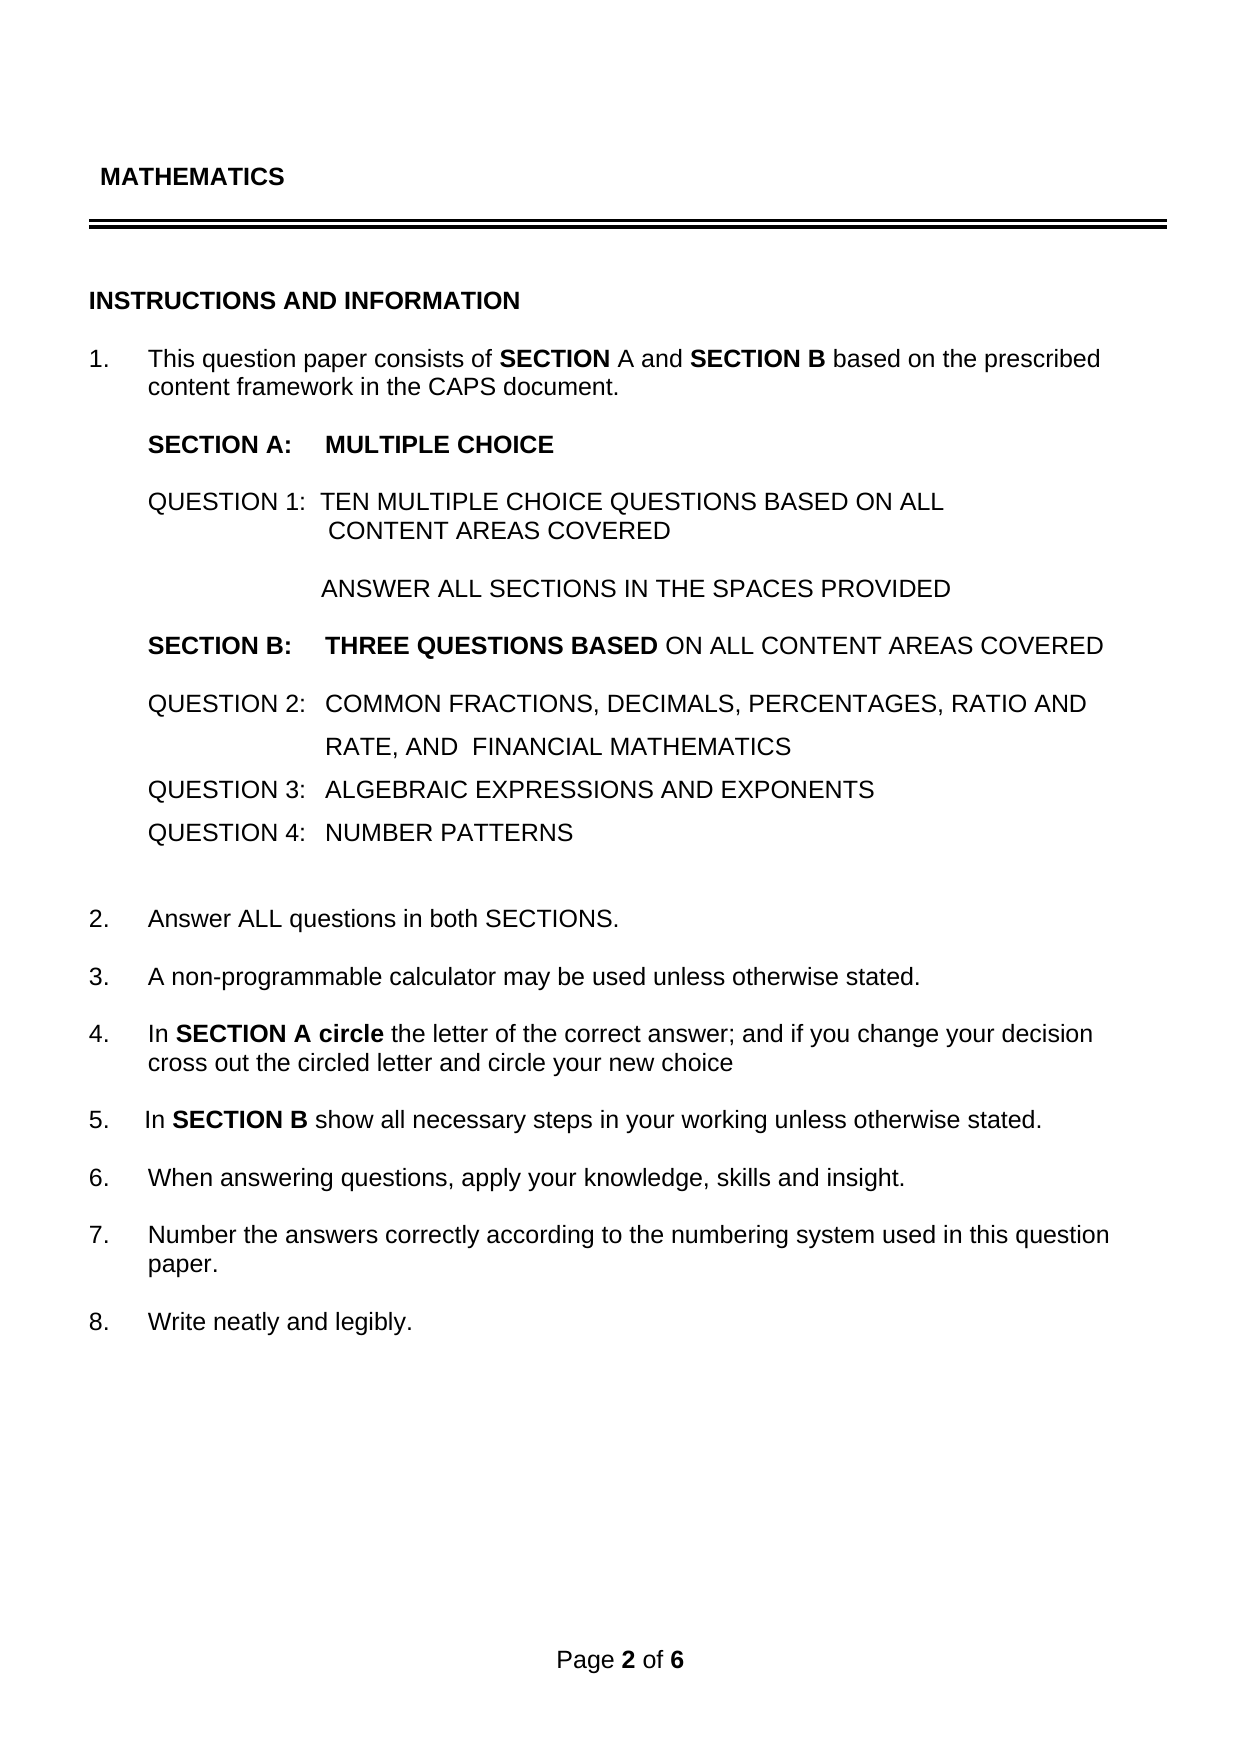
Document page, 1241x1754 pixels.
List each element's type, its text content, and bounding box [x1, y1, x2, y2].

table_header INSTRUCTIONS AND INFORMATION 1. This question paper consists of SECTION A and SECTION B based on the prescribed content framework in the CAPS document. SECTION A: MULTIPLE CHOICE QUESTION 1: TEN MULTIPLE CHOICE QUESTIONS BASED ON ALL CONTENT AREAS COVERED ANSWER ALL SECTIONS IN THE SPACES PROVIDED SECTION B: THREE QUESTIONS BASED ON ALL CONTENT AREAS COVERED QUESTION 2: COMMON FRACTIONS, DECIMALS, PERCENTAGES, RATIO AND RATE, AND FINANCIAL MATHEMATICS QUESTION 3: ALGEBRAIC EXPRESSIONS AND EXPONENTS QUESTION 4: NUMBER PATTERNS 2. Answer ALL questions in both SECTIONS. 3. A non-programmable calculator may be used unless otherwise stated. 4. In SECTION A circle the letter of the correct answer; and if you change your decision cross out the circled letter and circle your new choice 5. In SECTION B show all necessary steps in your working unless otherwise stated. 6. When answering questions, apply your knowledge, skills and insight. 7. Number the answers correctly according to the numbering system used in this question paper. 8. Write neatly and legibly. [78, 286, 1163, 1335]
table_header MATHEMATICS [89, 133, 1167, 219]
